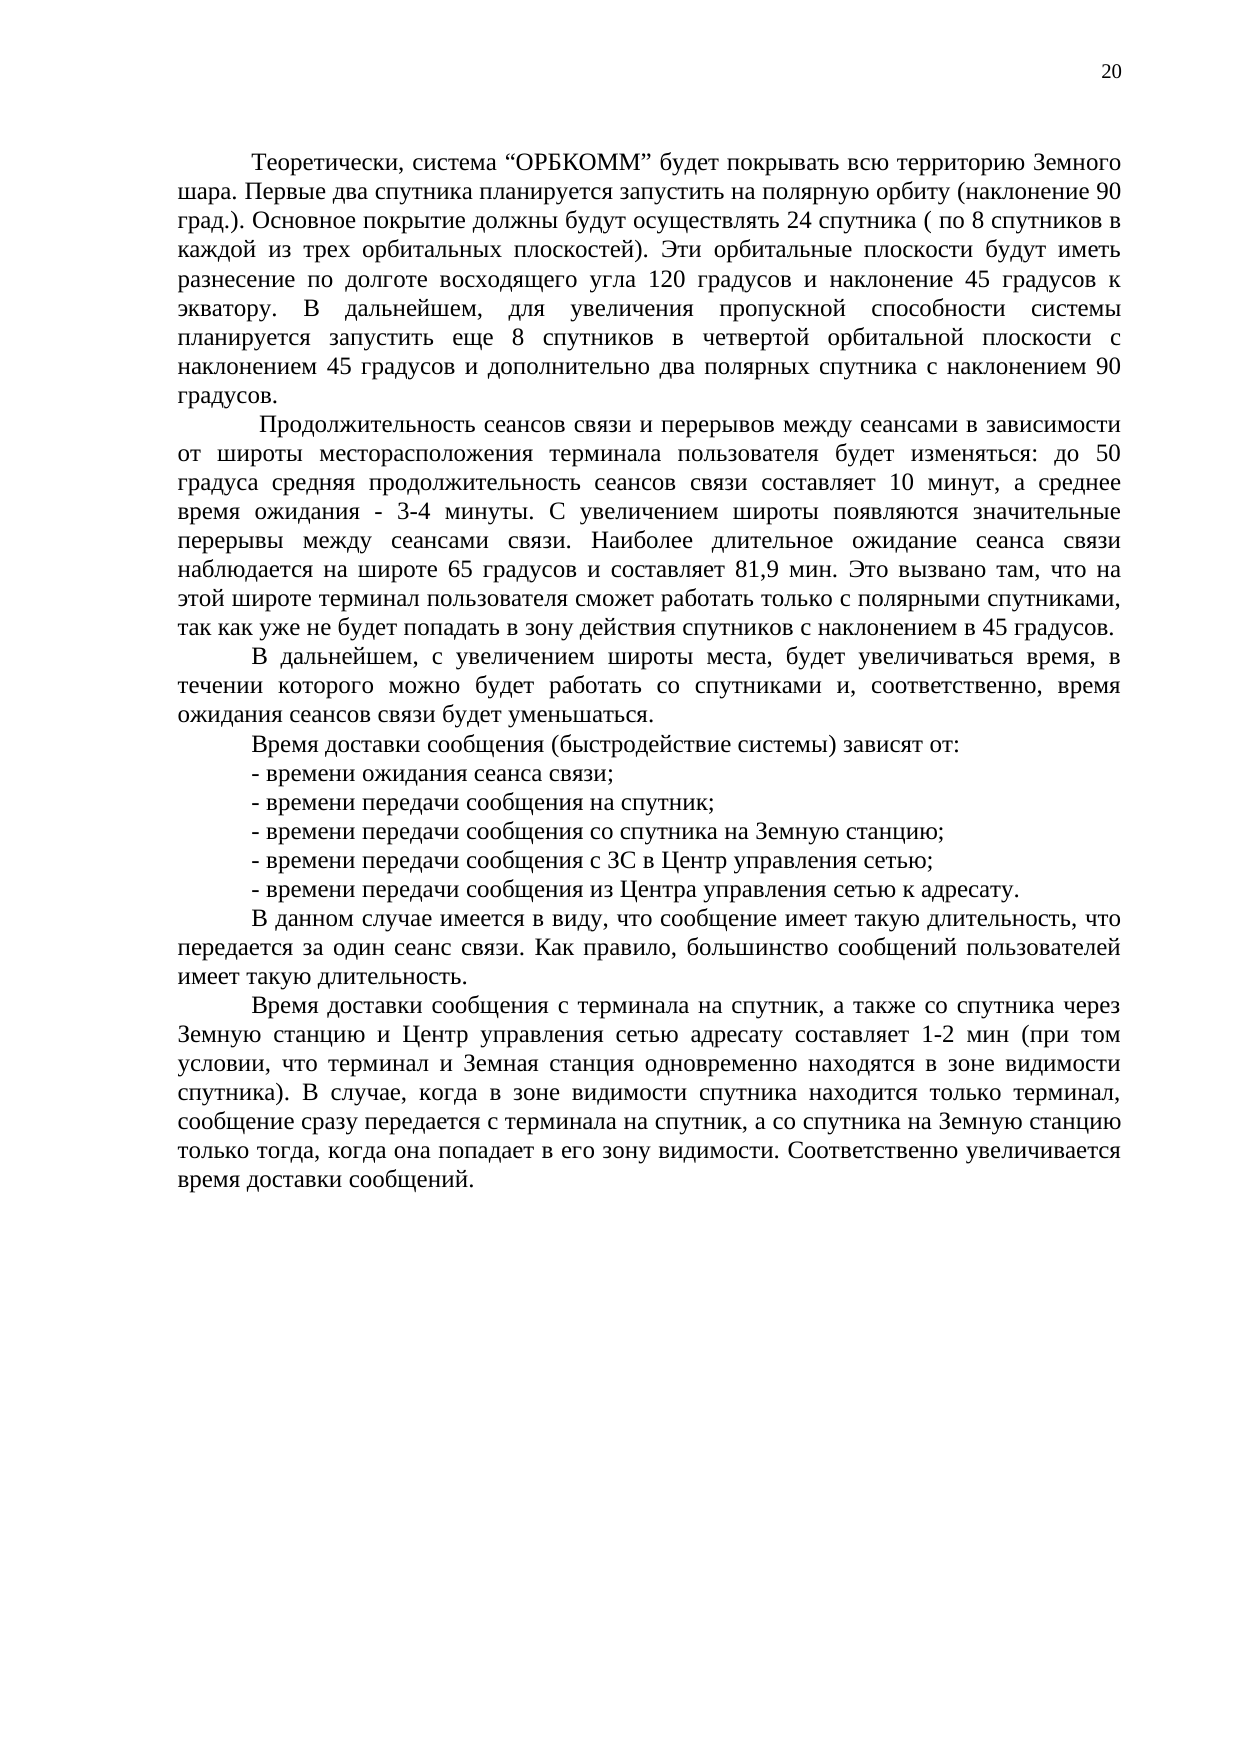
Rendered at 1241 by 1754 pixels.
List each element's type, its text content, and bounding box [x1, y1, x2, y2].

text Продолжительность сеансов связи и перерывов между сеансами в зависимости от широты месторасположения терминала пользователя будет изменяться: до 50 градуса средняя продолжительность сеансов связи составляет 10 минут, а среднее время ожидания - 3-4 минуты. С увеличением широты появляются значительные перерывы между сеансами связи. Наиболее длительное ожидание сеанса связи наблюдается на широте 65 градусов и составляет 81,9 мин. Это вызвано там, что на этой широте терминал пользователя сможет работать только с полярными спутниками, так как уже не будет попадать в зону действия спутников с наклонением в 45 градусов. [177, 409, 1122, 641]
text - времени передачи сообщения со спутника на Земную станцию; [177, 816, 1122, 845]
text - времени ожидания сеанса связи; [177, 757, 1122, 787]
text - времени передачи сообщения с ЗС в Центр управления сетью; [177, 845, 1122, 874]
text - времени передачи сообщения из Центра управления сетью к адресату. [177, 874, 1122, 903]
text Теоретически, система “ОРБКОММ” будет покрывать всю территорию Земного шара. Первые два спутника планируется запустить на полярную орбиту (наклонение 90 град.). Основное покрытие должны будут осуществлять 24 спутника ( по 8 спутников в каждой из трех орбитальных плоскостей). Эти орбитальные плоскости будут иметь разнесение по долготе восходящего угла 120 градусов и наклонение 45 градусов к экватору. В дальнейшем, для увеличения пропускной способности системы планируется запустить еще 8 спутников в четвертой орбитальной плоскости с наклонением 45 градусов и дополнительно два полярных спутника с наклонением 90 градусов. [177, 147, 1122, 409]
text - времени передачи сообщения на спутник; [177, 787, 1122, 816]
text В данном случае имеется в виду, что сообщение имеет такую длительность, что передается за один сеанс связи. Как правило, большинство сообщений пользователей имеет такую длительность. [177, 903, 1122, 990]
text Время доставки сообщения (быстродействие системы) зависят от: [177, 728, 1122, 757]
text Время доставки сообщения с терминала на спутник, а также со спутника через Земную станцию и Центр управления сетью адресату составляет 1-2 мин (при том условии, что терминал и Земная станция одновременно находятся в зоне видимости спутника). В случае, когда в зоне видимости спутника находится только терминал, сообщение сразу передается с терминала на спутник, а со спутника на Земную станцию только тогда, когда она попадает в его зону видимости. Соответственно увеличивается время доставки сообщений. [177, 990, 1122, 1193]
text В дальнейшем, с увеличением широты места, будет увеличиваться время, в течении которого можно будет работать со спутниками и, соответственно, время ожидания сеансов связи будет уменьшаться. [177, 641, 1122, 728]
